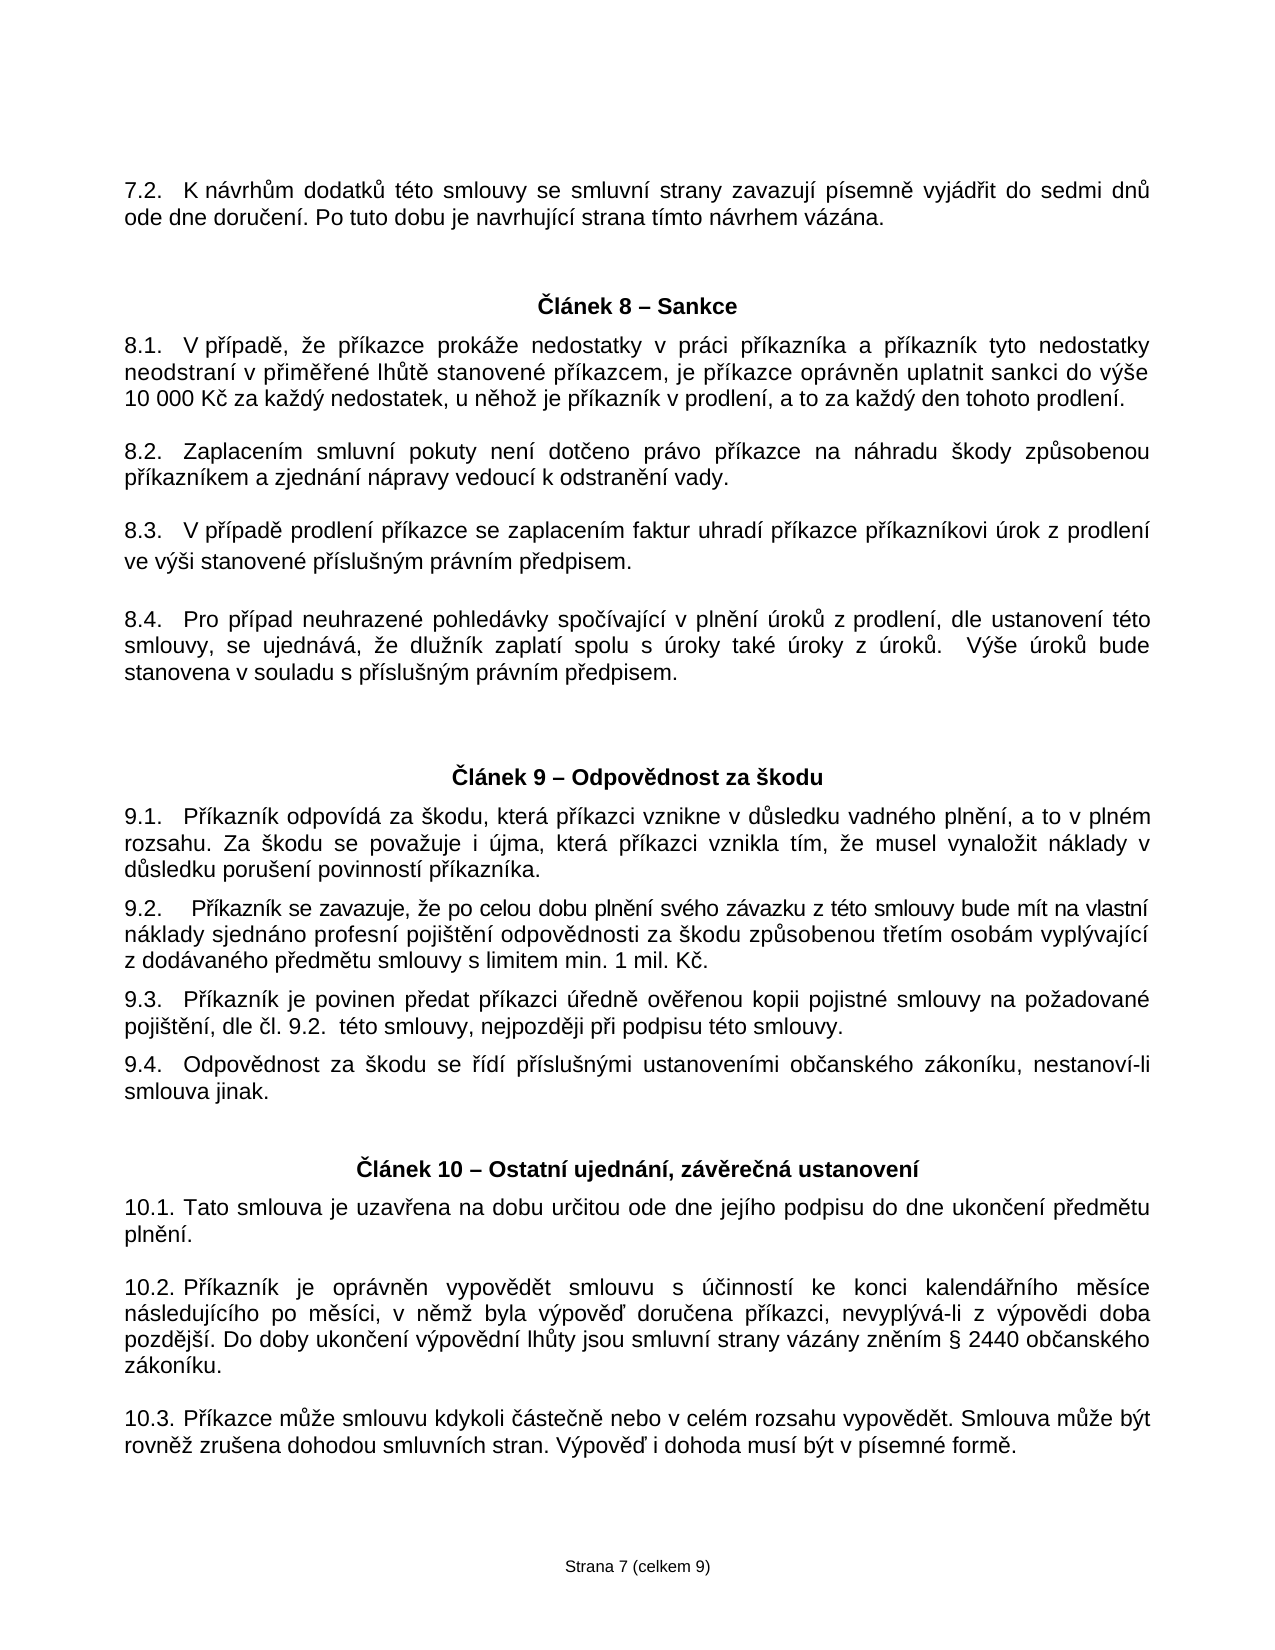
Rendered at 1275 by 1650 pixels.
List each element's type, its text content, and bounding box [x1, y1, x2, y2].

text Článek 10 – Ostatní ujednání, závěrečná ustanovení [124, 1156, 1151, 1182]
list Zaplacením smluvní pokuty není dotčeno právo příkazce na náhradu škody způsobenou příkazníkem a zjednání nápravy vedoucí k odstranění vady. [124, 438, 1151, 490]
list K návrhům dodatků této smlouvy se smluvní strany zavazují písemně vyjádřit do sedmi dnů ode dne doručení. Po tuto dobu je navrhující strana tímto návrhem vázána. [124, 177, 1151, 230]
text 8.3. V případě prodlení příkazce se zaplacením faktur uhradí příkazce příkazníkovi úrok z prodlení ve výši stanovené příslušným právním předpisem. [124, 517, 1151, 574]
list V případě, že příkazce prokáže nedostatky v práci příkazníka a příkazník tyto nedostatky neodstraní v přiměřené lhůtě stanovené příkazcem, je příkazce oprávněn uplatnit sankci do výše 10 000 Kč za každý nedostatek, u něhož je příkazník v prodlení, a to za každý den tohoto prodlení. [124, 332, 1151, 411]
list Příkazník je povinen předat příkazci úředně ověřenou kopii pojistné smlouvy na požadované pojištění, dle čl. 9.2. této smlouvy, nejpozději při podpisu této smlouvy. [124, 986, 1151, 1039]
text Článek 9 – Odpovědnost za škodu [124, 764, 1151, 791]
list Odpovědnost za škodu se řídí příslušnými ustanoveními občanského zákoníku, nestanoví-li smlouva jinak. [124, 1051, 1151, 1104]
list Příkazník je oprávněn vypovědět smlouvu s účinností ke konci kalendářního měsíce následujícího po měsíci, v němž byla výpověď doručena příkazci, nevyplývá-li z výpovědi doba pozdější. Do doby ukončení výpovědní lhůty jsou smluvní strany vázány zněním § 2440 občanského zákoníku. [124, 1273, 1151, 1379]
list Příkazce může smlouvu kdykoli částečně nebo v celém rozsahu vypovědět. Smlouva může být rovněž zrušena dohodou smluvních stran. Výpověď i dohoda musí být v písemné formě. [124, 1405, 1151, 1458]
text Článek 8 – Sankce [124, 293, 1151, 320]
text 8.4. Pro případ neuhrazené pohledávky spočívající v plnění úroků z prodlení, dle ustanovení této smlouvy, se ujednává, že dlužník zaplatí spolu s úroky také úroky z úroků. Výše úroků bude stanovena v souladu s příslušným právním předpisem. [124, 606, 1151, 685]
list Příkazník se zavazuje, že po celou dobu plnění svého závazku z této smlouvy bude mít na vlastní náklady sjednáno profesní pojištění odpovědnosti za škodu způsobenou třetím osobám vyplývající z dodávaného předmětu smlouvy s limitem min. 1 mil. Kč. [124, 895, 1151, 974]
list Tato smlouva je uzavřena na dobu určitou ode dne jejího podpisu do dne ukončení předmětu plnění. [124, 1194, 1151, 1247]
list Příkazník odpovídá za škodu, která příkazci vznikne v důsledku vadného plnění, a to v plném rozsahu. Za škodu se považuje i újma, která příkazci vznikla tím, že musel vynaložit náklady v důsledku porušení povinností příkazníka. [124, 803, 1151, 882]
